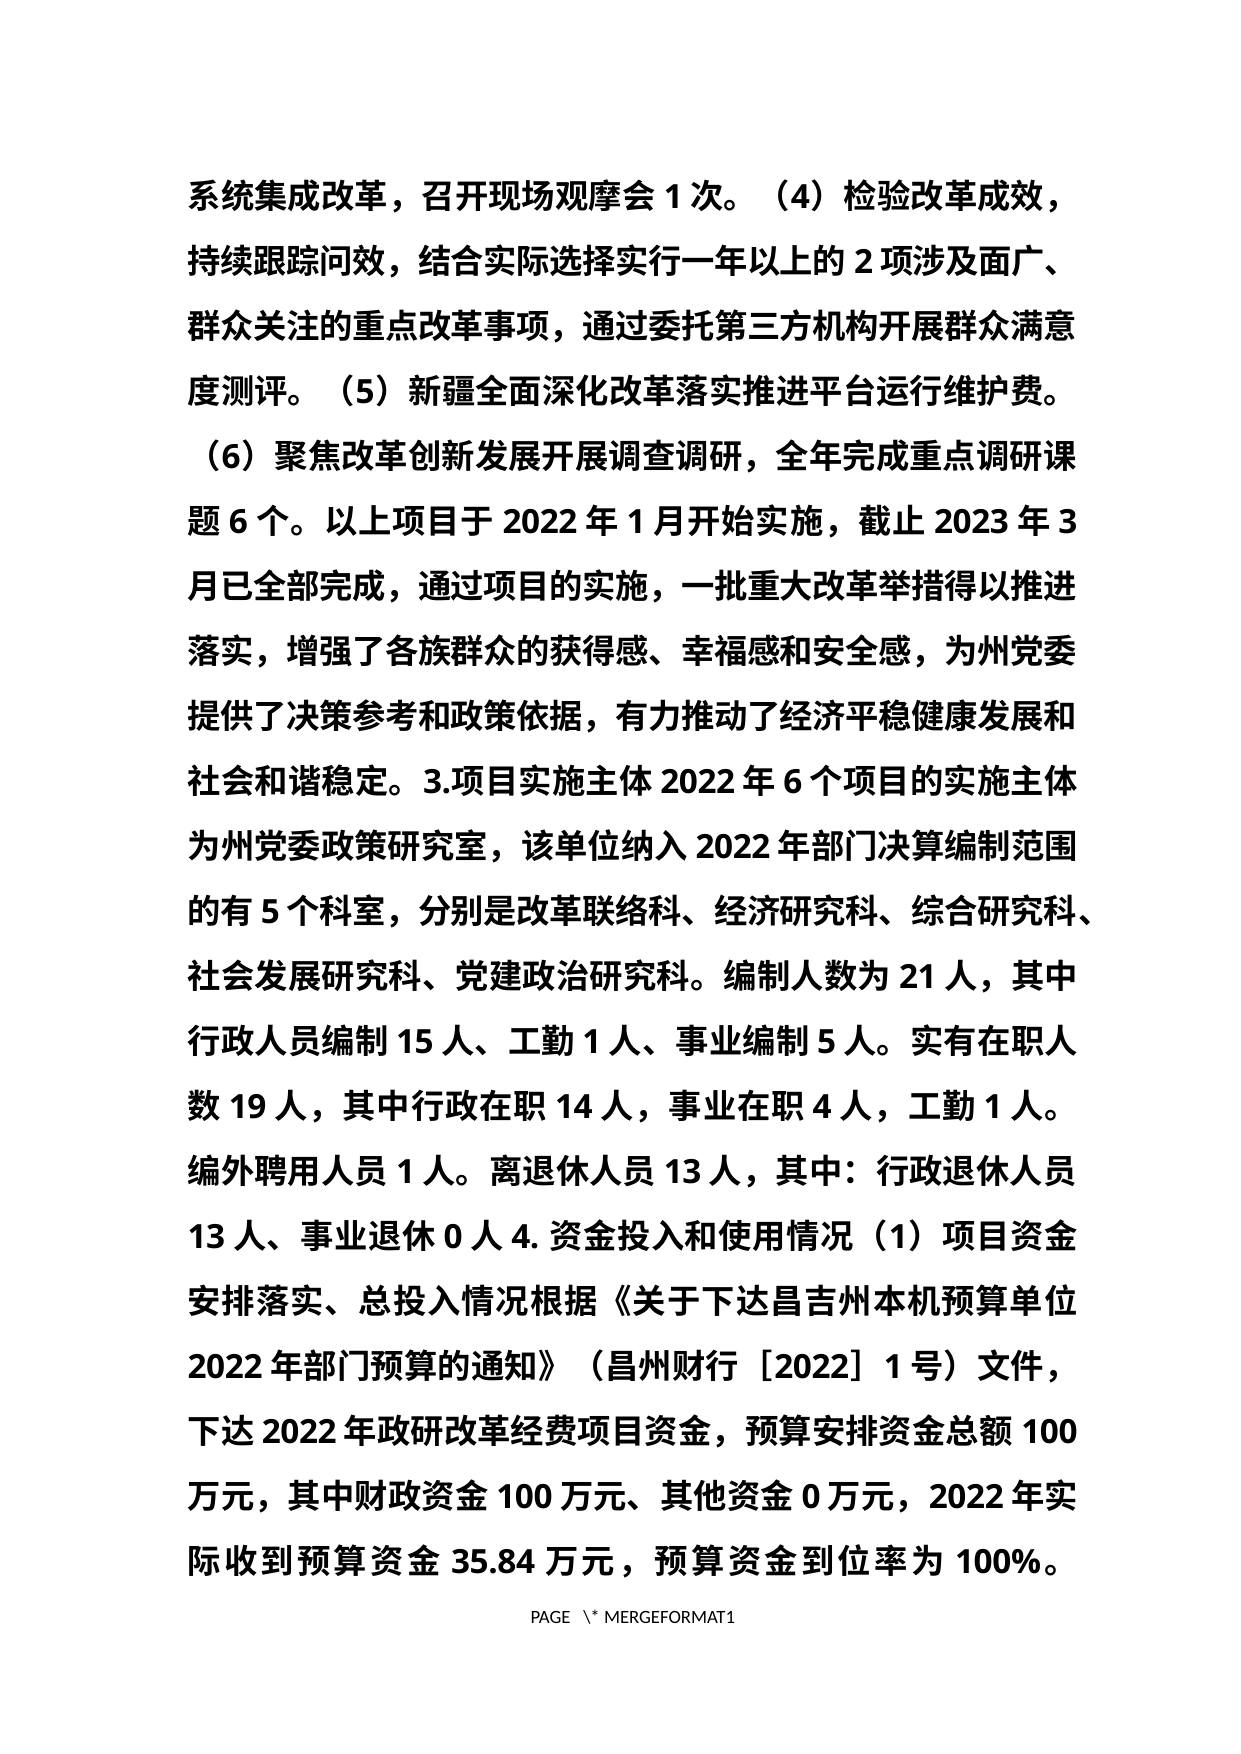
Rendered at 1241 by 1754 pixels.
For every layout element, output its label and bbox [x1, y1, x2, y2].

text [187, 162, 1078, 1592]
